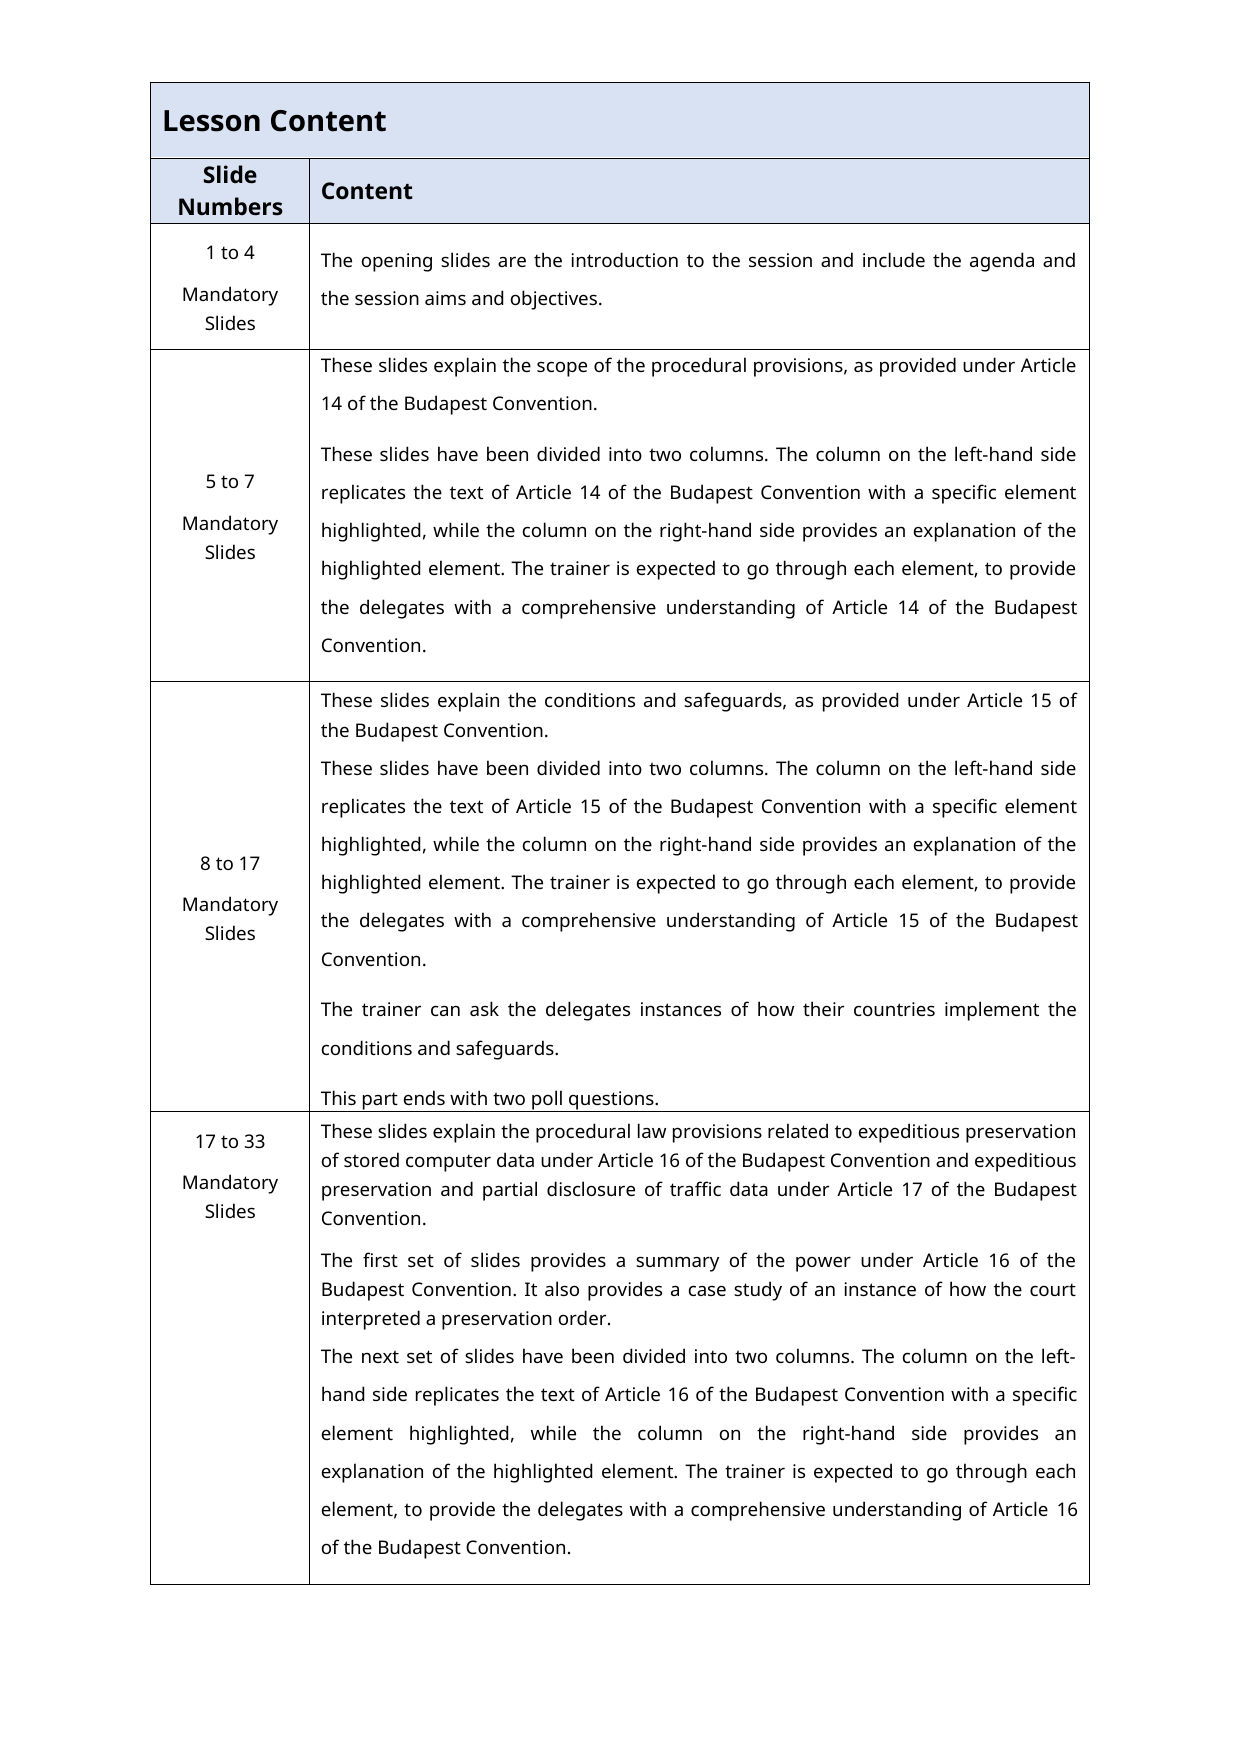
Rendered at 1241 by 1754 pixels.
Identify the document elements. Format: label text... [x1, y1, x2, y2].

table_cell Lesson Content [151, 83, 1089, 157]
table_cell 1 to 4 Mandatory Slides [151, 224, 309, 349]
table_cell These slides explain the conditions and safeguards, as provided under Article 15 of the Budapest Convention. These slides have been divided into two columns. The column on the left-hand side replicates the text of Article 15 of the Budapest Convention with a specific element highlighted, while the column on the right-hand side provides an explanation of the highlighted element. The trainer is expected to go through each element, to provide the delegates with a comprehensive understanding of Article 15 of the Budapest Convention. The trainer can ask the delegates instances of how their countries implement the conditions and safeguards. This part ends with two poll questions. [310, 682, 1089, 1111]
table_cell Content [310, 159, 1089, 223]
table_cell The opening slides are the introduction to the session and include the agenda and the session aims and objectives. [310, 224, 1089, 349]
table_cell Slide Numbers [151, 159, 309, 223]
table_cell 5 to 7 Mandatory Slides [151, 350, 309, 681]
table_cell 8 to 17 Mandatory Slides [151, 682, 309, 1111]
table_cell These slides explain the scope of the procedural provisions, as provided under Article 14 of the Budapest Convention. These slides have been divided into two columns. The column on the left-hand side replicates the text of Article 14 of the Budapest Convention with a specific element highlighted, while the column on the right-hand side provides an explanation of the highlighted element. The trainer is expected to go through each element, to provide the delegates with a comprehensive understanding of Article 14 of the Budapest Convention. [310, 350, 1089, 681]
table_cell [151, 1112, 309, 1583]
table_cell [310, 1112, 1089, 1583]
